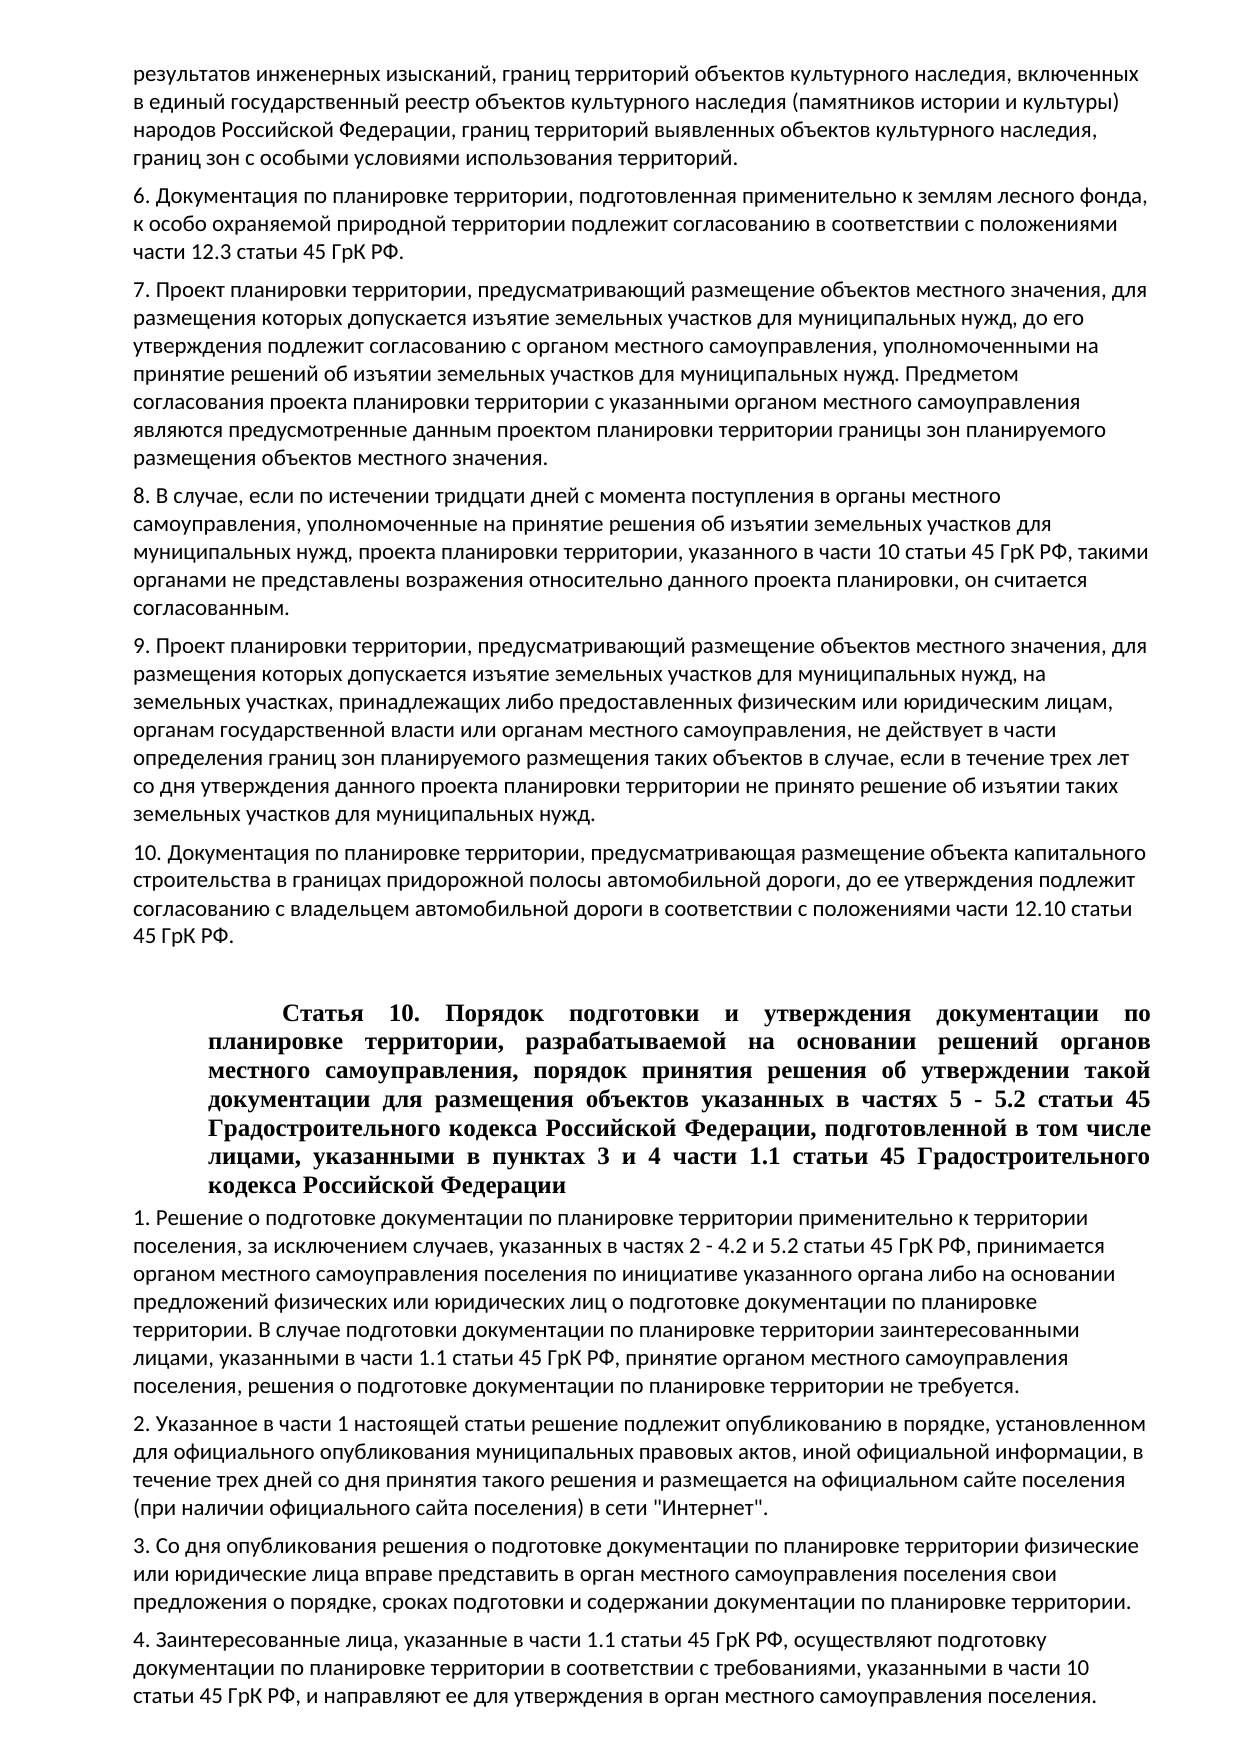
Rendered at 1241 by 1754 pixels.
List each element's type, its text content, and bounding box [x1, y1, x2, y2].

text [133, 59, 1152, 171]
text 8. В случае, если по истечении тридцати дней с момента поступления в органы местного самоуправления, уполномоченные на принятие решения об изъятии земельных участков для муниципальных нужд, проекта планировки территории, указанного в части 10 статьи 45 ГрК РФ, такими органами не представлены возражения относительно данного проекта планировки, он считается согласованным. [133, 481, 1152, 621]
text 9. Проект планировки территории, предусматривающий размещение объектов местного значения, для размещения которых допускается изъятие земельных участков для муниципальных нужд, на земельных участках, принадлежащих либо предоставленных физическим или юридическим лицам, органам государственной власти или органам местного самоуправления, не действует в части определения границ зон планируемого размещения таких объектов в случае, если в течение трех лет со дня утверждения данного проекта планировки территории не принято решение об изъятии таких земельных участков для муниципальных нужд. [133, 631, 1152, 828]
text 3. Со дня опубликования решения о подготовке документации по планировке территории физические или юридические лица вправе представить в орган местного самоуправления поселения свои предложения о порядке, сроках подготовки и содержании документации по планировке территории. [133, 1531, 1152, 1615]
text 2. Указанное в части 1 настоящей статьи решение подлежит опубликованию в порядке, установленном для официального опубликования муниципальных правовых актов, иной официальной информации, в течение трех дней со дня принятия такого решения и размещается на официальном сайте поселения (при наличии официального сайта поселения) в сети "Интернет". [133, 1409, 1152, 1521]
text 4. Заинтересованные лица, указанные в части 1.1 статьи 45 ГрК РФ, осуществляют подготовку документации по планировке территории в соответствии с требованиями, указанными в части 10 статьи 45 ГрК РФ, и направляют ее для утверждения в орган местного самоуправления поселения. [133, 1625, 1152, 1709]
text 1. Решение о подготовке документации по планировке территории применительно к территории поселения, за исключением случаев, указанных в частях 2 - 4.2 и 5.2 статьи 45 ГрК РФ, принимается органом местного самоуправления поселения по инициативе указанного органа либо на основании предложений физических или юридических лиц о подготовке документации по планировке территории. В случае подготовки документации по планировке территории заинтересованными лицами, указанными в части 1.1 статьи 45 ГрК РФ, принятие органом местного самоуправления поселения, решения о подготовке документации по планировке территории не требуется. [133, 1203, 1152, 1399]
text 6. Документация по планировке территории, подготовленная применительно к землям лесного фонда, к особо охраняемой природной территории подлежит согласованию в соответствии с положениями части 12.3 статьи 45 ГрК РФ. [133, 181, 1152, 265]
text 7. Проект планировки территории, предусматривающий размещение объектов местного значения, для размещения которых допускается изъятие земельных участков для муниципальных нужд, до его утверждения подлежит согласованию с органом местного самоуправления, уполномоченными на принятие решений об изъятии земельных участков для муниципальных нужд. Предметом согласования проекта планировки территории с указанными органом местного самоуправления являются предусмотренные данным проектом планировки территории границы зон планируемого размещения объектов местного значения. [133, 275, 1152, 471]
text 10. Документация по планировке территории, предусматривающая размещение объекта капитального строительства в границах придорожной полосы автомобильной дороги, до ее утверждения подлежит согласованию с владельцем автомобильной дороги в соответствии с положениями части 12.10 статьи 45 ГрК РФ. [133, 838, 1152, 950]
subtitle Статья 10. Порядок подготовки и утверждения документации по планировке территории, разрабатываемой на основании решений органов местного самоуправления, порядок принятия решения об утверждении такой документации для размещения объектов указанных в частях 5 - 5.2 статьи 45 Градостроительного кодекса Российской Федерации, подготовленной в том числе лицами, указанными в пунктах 3 и 4 части 1.1 статьи 45 Градостроительного кодекса Российской Федерации [208, 998, 1152, 1199]
